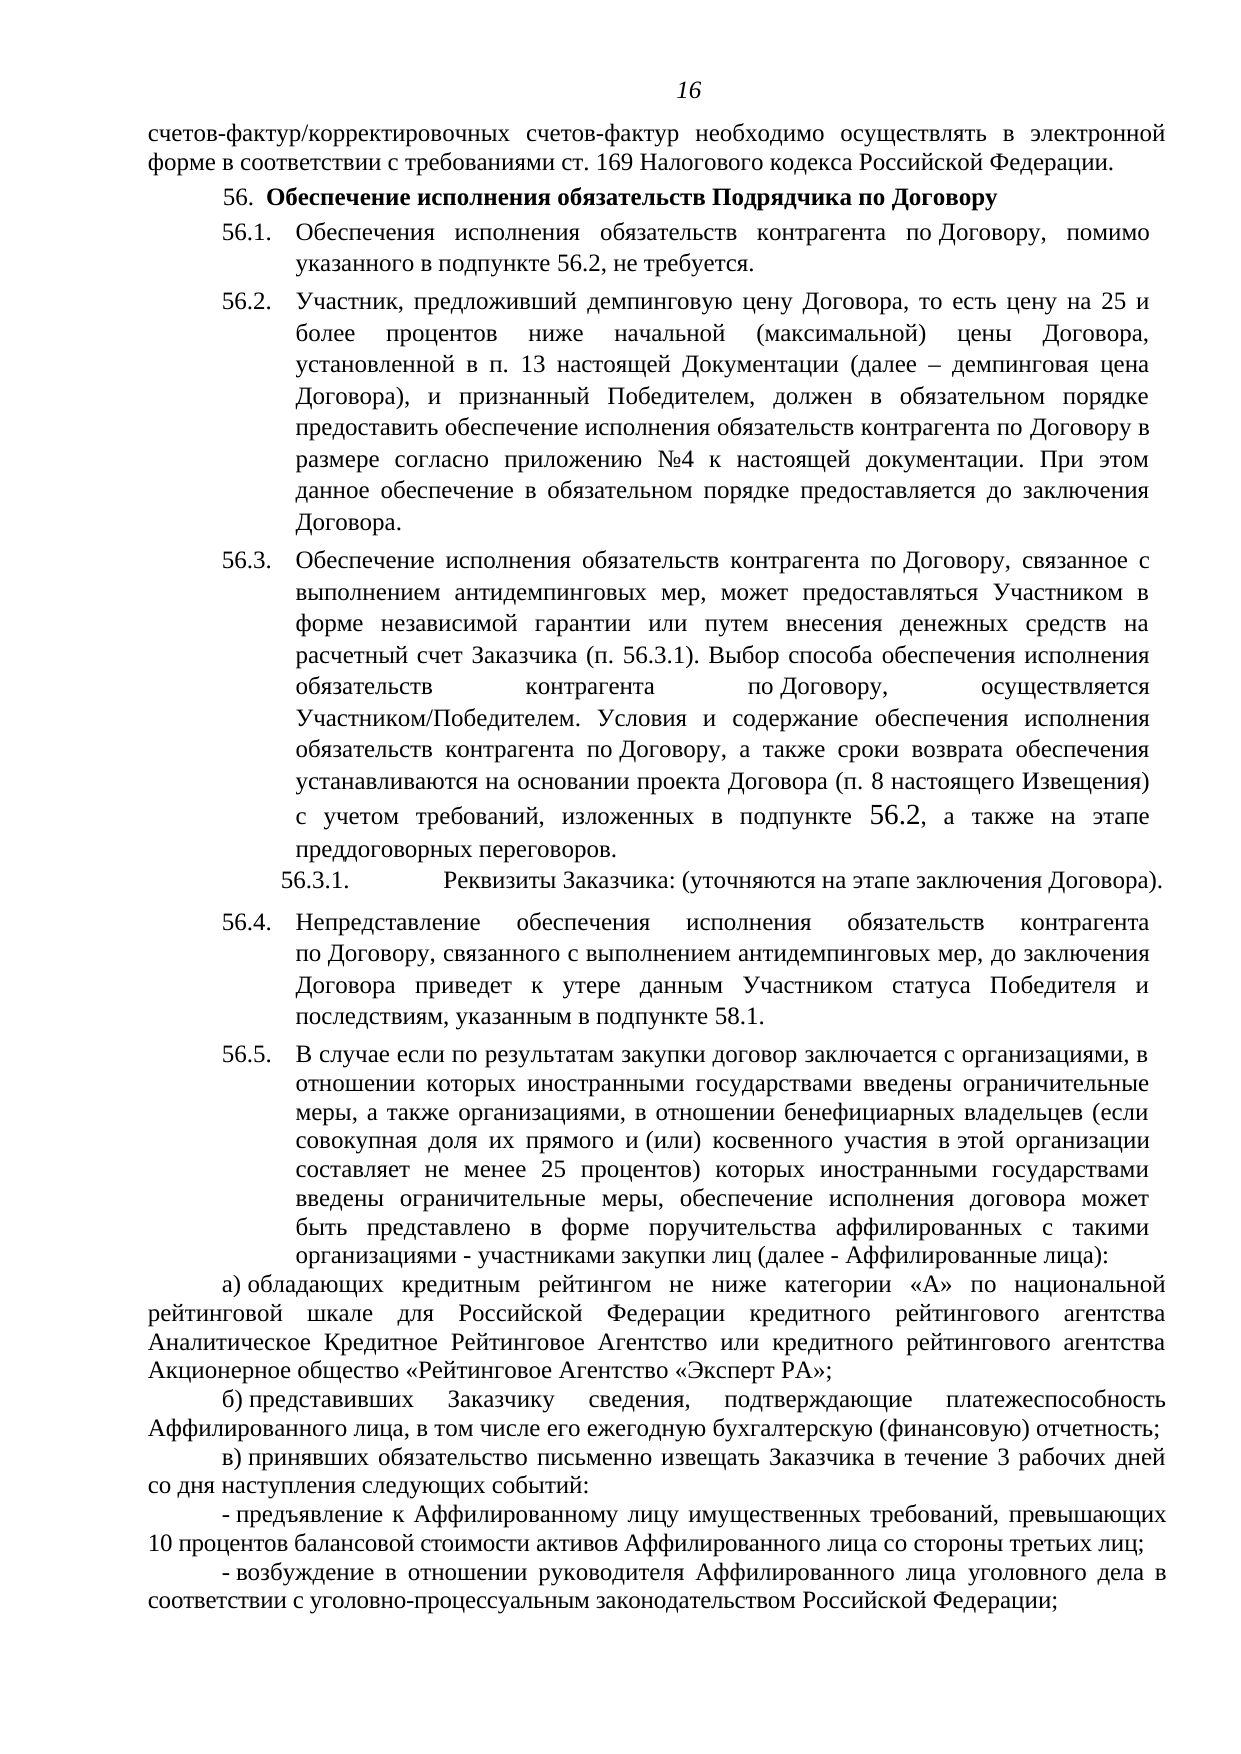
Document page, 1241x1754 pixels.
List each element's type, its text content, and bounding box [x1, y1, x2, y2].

list Непредставление обеспечения исполнения обязательств контрагента по Договору, связанного с выполнением антидемпинговых мер, до заключения Договора приведет к утере данным Участником статуса Победителя и последствиям, указанным в подпункте 58.1. [222, 907, 1150, 1030]
text б) представивших Заказчику сведения, подтверждающие платежеспособность Аффилированного лица, в том числе его ежегодную бухгалтерскую (финансовую) отчетность; [148, 1384, 1166, 1442]
list В случае если по результатам закупки договор заключается с организациями, в отношении которых иностранными государствами введены ограничительные меры, а также организациями, в отношении бенефициарных владельцев (если совокупная доля их прямого и (или) косвенного участия в этой организации составляет не менее 25 процентов) которых иностранными государствами введены ограничительные меры, обеспечение исполнения договора может быть представлено в форме поручительства аффилированных с такими организациями - участниками закупки лиц (далее - Аффилированные лица): [222, 1039, 1150, 1269]
list Реквизиты Заказчика: (уточняются на этапе заключения Договора). [281, 865, 1166, 894]
list предъявление к Аффилированному лицу имущественных требований, превышающих 10 процентов балансовой стоимости активов Аффилированного лица со стороны третьих лиц; [148, 1499, 1166, 1557]
list Обеспечение исполнения обязательств контрагента по Договору, связанное с выполнением антидемпинговых мер, может предоставляться Участником в форме независимой гарантии или путем внесения денежных средств на расчетный счет Заказчика (п. 56.3.1). Выбор способа обеспечения исполнения обязательств контрагента по Договору, осуществляется Участником/Победителем. Условия и содержание обеспечения исполнения обязательств контрагента по Договору, а также сроки возврата обеспечения устанавливаются на основании проекта Договора (п. 8 настоящего Извещения) с учетом требований, изложенных в подпункте 56.2, а также на этапе преддоговорных переговоров. [222, 545, 1150, 863]
list возбуждение в отношении руководителя Аффилированного лица уголовного дела в соответствии с уголовно-процессуальным законодательством Российской Федерации; [148, 1557, 1166, 1614]
list Обеспечение исполнения обязательств Подрядчика по Договору [148, 182, 1166, 211]
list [148, 118, 1166, 176]
text а) обладающих кредитным рейтингом не ниже категории «А» по национальной рейтинговой шкале для Российской Федерации кредитного рейтингового агентства Аналитическое Кредитное Рейтинговое Агентство или кредитного рейтингового агентства Акционерное общество «Рейтинговое Агентство «Эксперт РА»; [148, 1269, 1166, 1384]
list Обеспечения исполнения обязательств контрагента по Договору, помимо указанного в подпункте 56.2, не требуется. [222, 217, 1150, 277]
list Участник, предложивший демпинговую цену Договора, то есть цену на 25 и более процентов ниже начальной (максимальной) цены Договора, установленной в п. 13 настоящей Документации (далее – демпинговая цена Договора), и признанный Победителем, должен в обязательном порядке предоставить обеспечение исполнения обязательств контрагента по Договору в размере согласно приложению №4 к настоящей документации. При этом данное обеспечение в обязательном порядке предоставляется до заключения Договора. [222, 286, 1150, 536]
text в) принявших обязательство письменно извещать Заказчика в течение 3 рабочих дней со дня наступления следующих событий: [148, 1442, 1166, 1499]
